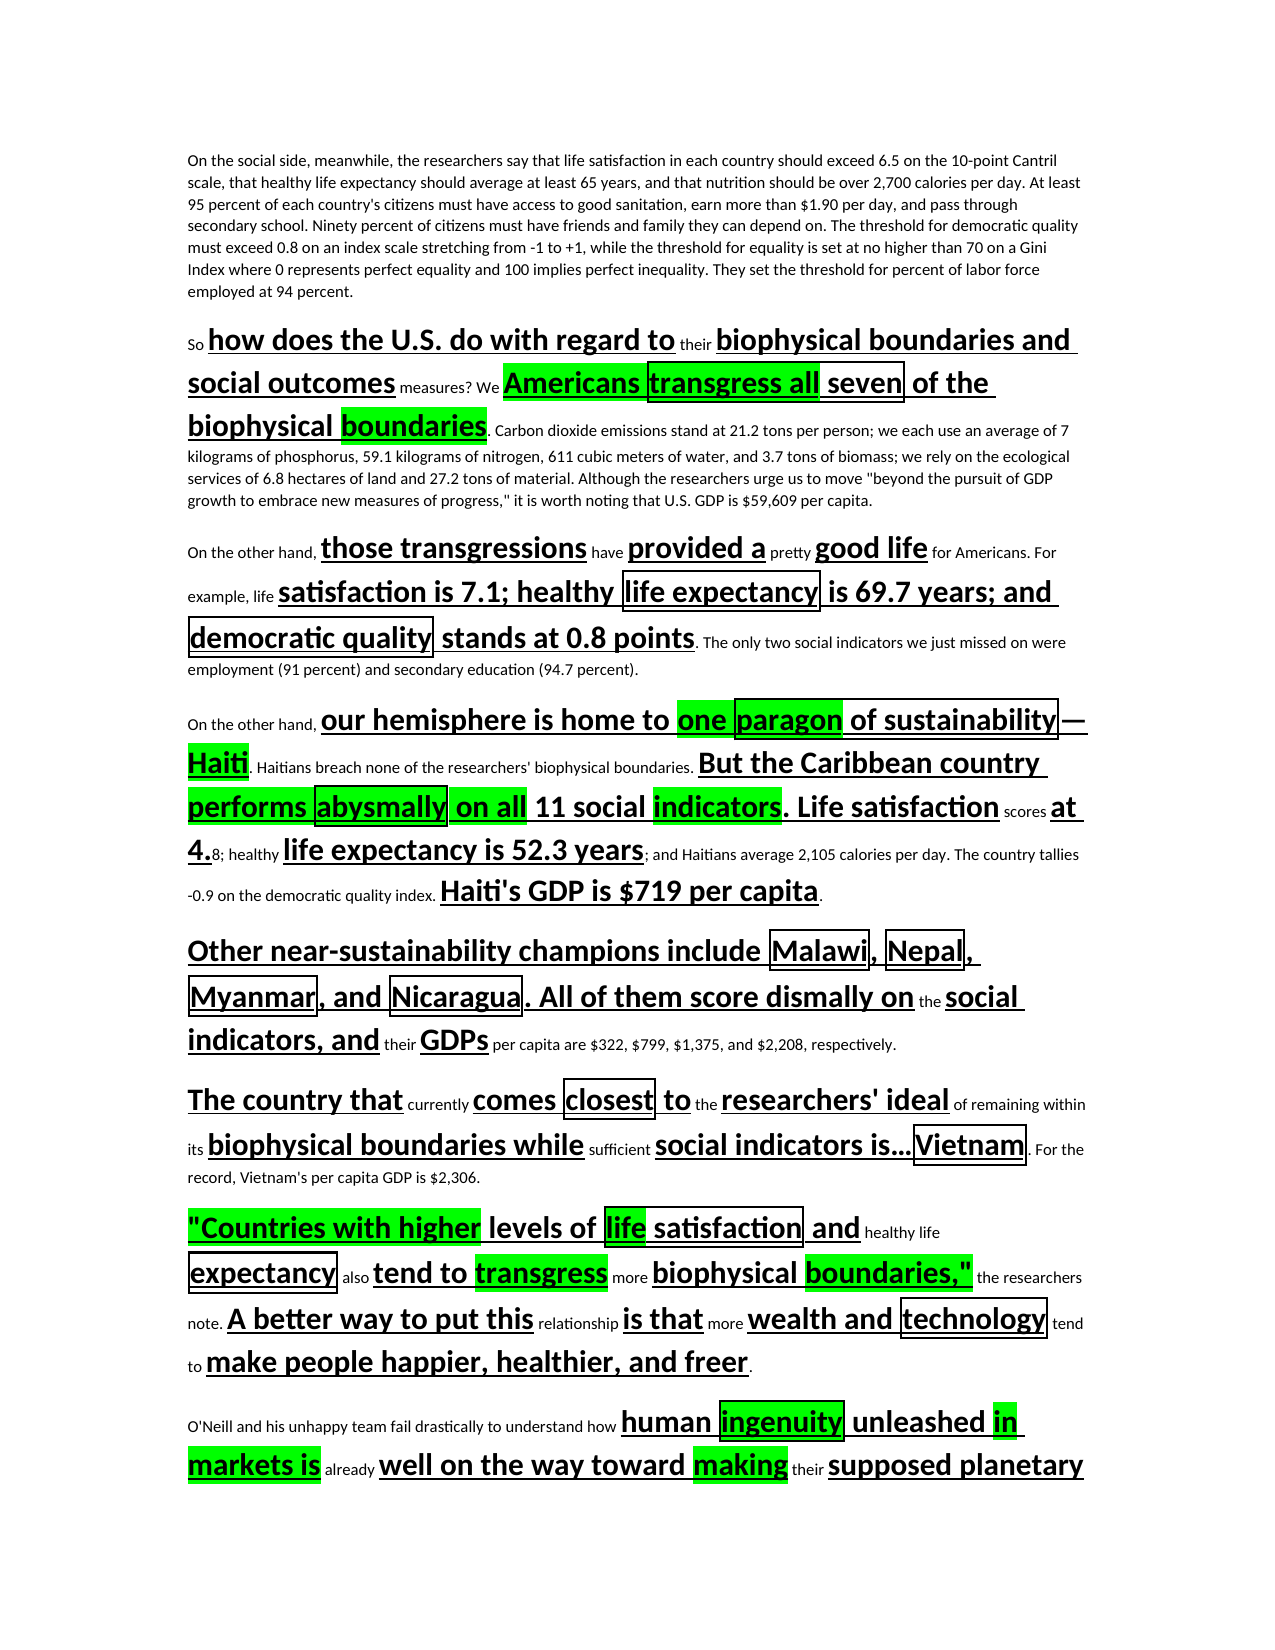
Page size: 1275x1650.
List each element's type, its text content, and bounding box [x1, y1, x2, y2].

text On the other hand, our hemisphere is home to one paragon of sustainability—Haiti. Haitians breach none of the researchers' biophysical boundaries. But the Caribbean country performs abysmally on all 11 social indicators. Life satisfaction scores at 4.8; healthy life expectancy is 52.3 years; and Haitians average 2,105 calories per day. The country tallies -0.9 on the democratic quality index. Haiti's GDP is $719 per capita. [187, 698, 1087, 909]
text The country that currently comes closest to the researchers' ideal of remaining within its biophysical boundaries while sufficient social indicators is…Vietnam. For the record, Vietnam's per capita GDP is $2,306. [187, 1078, 1087, 1188]
text Other near-sustainability champions include Malawi, Nepal, Myanmar, and Nicaragua. All of them score dismally on the social indicators, and their GDPs per capita are $322, $799, $1,375, and $2,208, respectively. [187, 929, 1087, 1058]
text On the social side, meanwhile, the researchers say that life satisfaction in each country should exceed 6.5 on the 10-point Cantril scale, that healthy life expectancy should average at least 65 years, and that nutrition should be over 2,700 calories per day. At least 95 percent of each country's citizens must have access to good sanitation, earn more than $1.90 per day, and pass through secondary school. Ninety percent of citizens must have friends and family they can depend on. The threshold for democratic quality must exceed 0.8 on an index scale stretching from -1 to +1, while the threshold for equality is set at no higher than 70 on a Gini Index where 0 represents perfect equality and 100 implies perfect inequality. They set the threshold for percent of labor force employed at 94 percent. [187, 150, 1087, 302]
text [187, 1400, 1087, 1484]
text "Countries with higher levels of life satisfaction and healthy life expectancy also tend to transgress more biophysical boundaries," the researchers note. A better way to put this relationship is that more wealth and technology tend to make people happier, healthier, and freer. [187, 1206, 1087, 1381]
text So how does the U.S. do with regard to their biophysical boundaries and social outcomes measures? We Americans transgress all seven of the biophysical boundaries. Carbon dioxide emissions stand at 21.2 tons per person; we each use an average of 7 kilograms of phosphorus, 59.1 kilograms of nitrogen, 611 cubic meters of water, and 3.7 tons of biomass; we rely on the ecological services of 6.8 hectares of land and 27.2 tons of material. Although the researchers urge us to move "beyond the pursuit of GDP growth to embrace new measures of progress," it is worth noting that U.S. GDP is $59,609 per capita. [187, 320, 1087, 510]
text On the other hand, those transgressions have provided a pretty good life for Americans. For example, life satisfaction is 7.1; healthy life expectancy is 69.7 years; and democratic quality stands at 0.8 points. The only two social indicators we just missed on were employment (91 percent) and secondary education (94.7 percent). [187, 528, 1087, 680]
